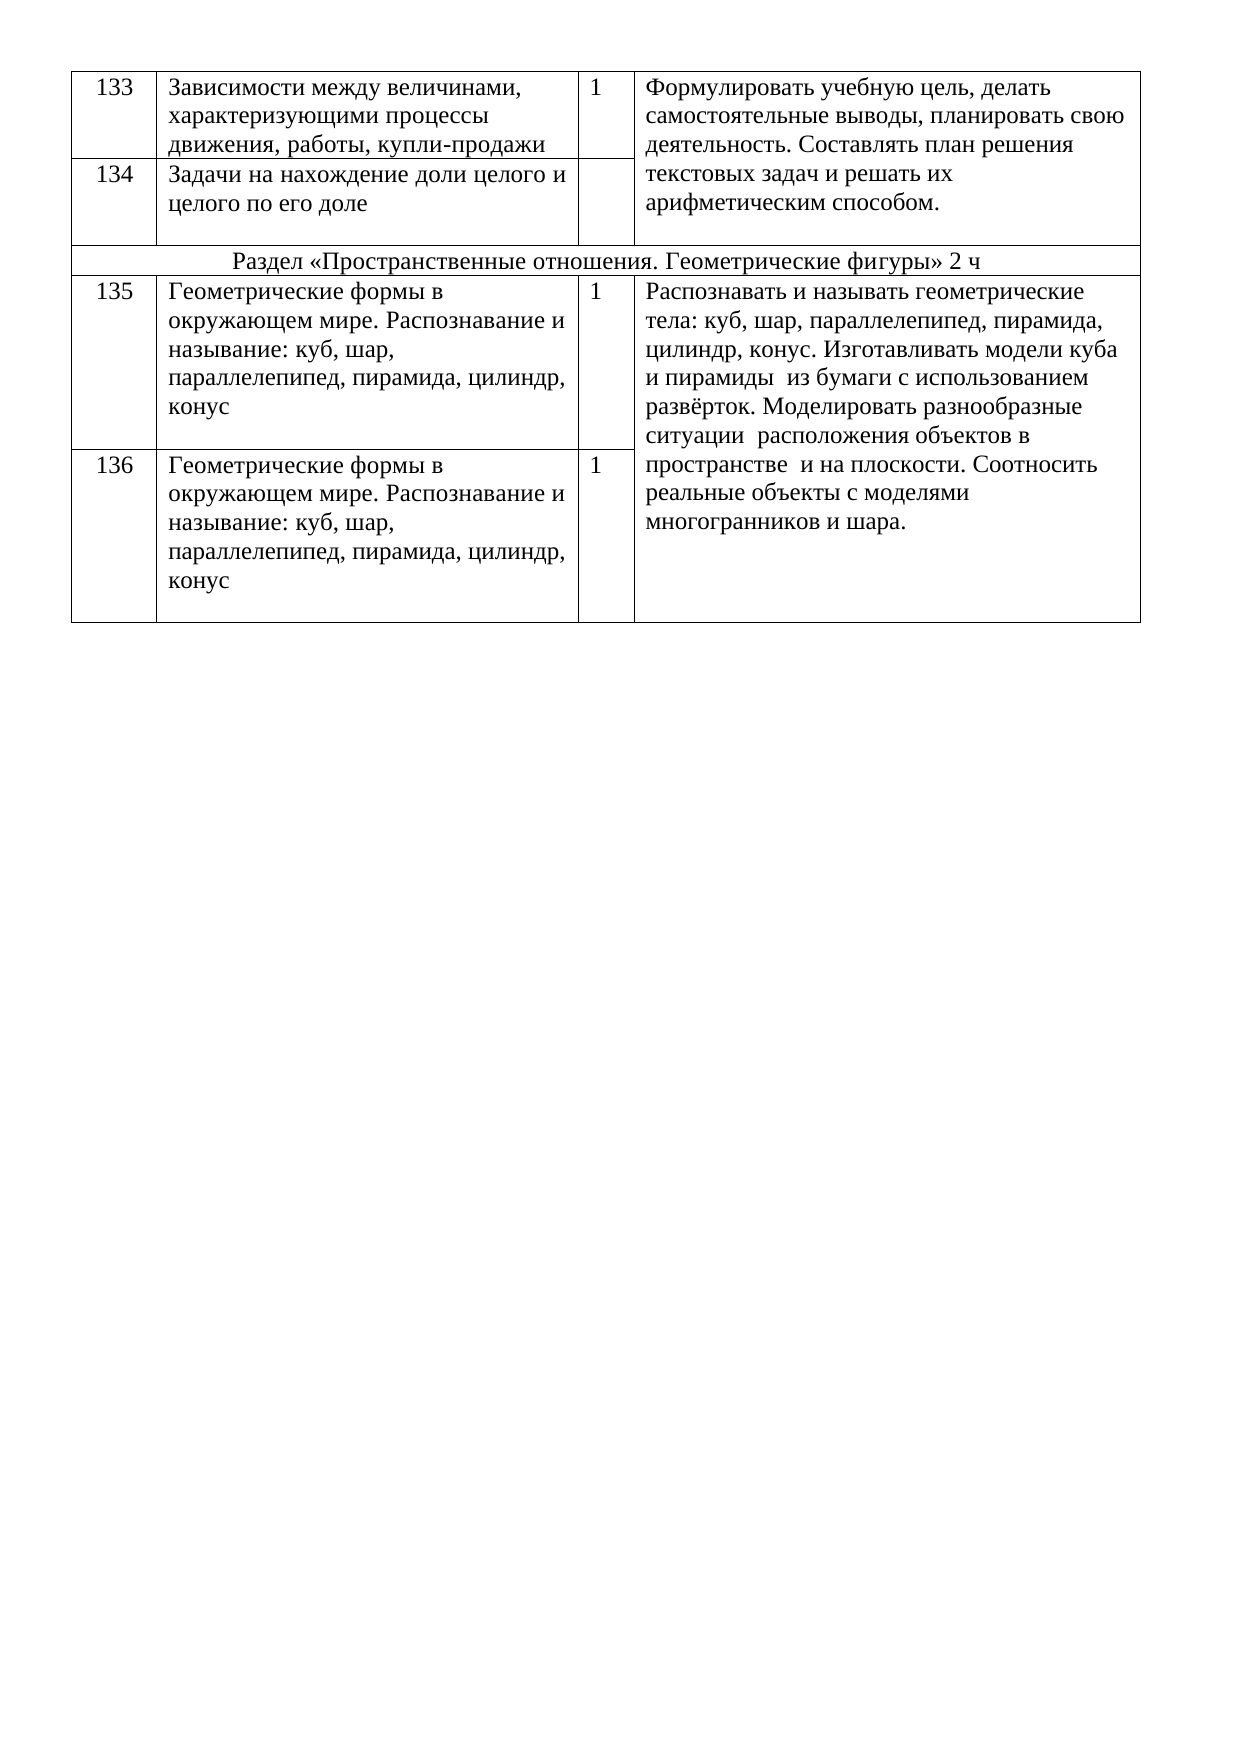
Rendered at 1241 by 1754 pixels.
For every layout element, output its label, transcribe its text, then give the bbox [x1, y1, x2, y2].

table_cell 135 [72, 276, 156, 449]
table_cell Формулировать учебную цель, делать самостоятельные выводы, планировать свою деятельность. Составлять план решения текстовых задач и решать их арифметическим способом. [635, 72, 1140, 245]
table_cell Геометрические формы в окружающем мире. Распознавание и называние: куб, шар, параллелепипед, пирамида, цилиндр, конус [157, 276, 578, 449]
table_cell Задачи на нахождение доли целого и целого по его доле [157, 159, 578, 245]
table_cell 134 [72, 159, 156, 245]
table_cell Зависимости между величинами, характеризующими процессы движения, работы, купли-продажи [157, 72, 578, 158]
table_cell 1 [579, 450, 634, 622]
table_cell Распознавать и называть геометрические тела: куб, шар, параллелепипед, пирамида, цилиндр, конус. Изготавливать модели куба и пирамиды из бумаги с использованием развёрток. Моделировать разнообразные ситуации расположения объектов в пространстве и на плоскости. Соотносить реальные объекты с моделями многогранников и шара. [635, 276, 1140, 622]
table_cell [579, 159, 634, 245]
table_cell 133 [72, 72, 156, 158]
table_cell 136 [72, 450, 156, 622]
table_cell Раздел «Пространственные отношения. Геометрические фигуры» 2 ч [72, 246, 1140, 275]
table_cell 1 [579, 276, 634, 449]
table_cell Геометрические формы в окружающем мире. Распознавание и называние: куб, шар, параллелепипед, пирамида, цилиндр, конус [157, 450, 578, 622]
table_cell 1 [579, 72, 634, 158]
